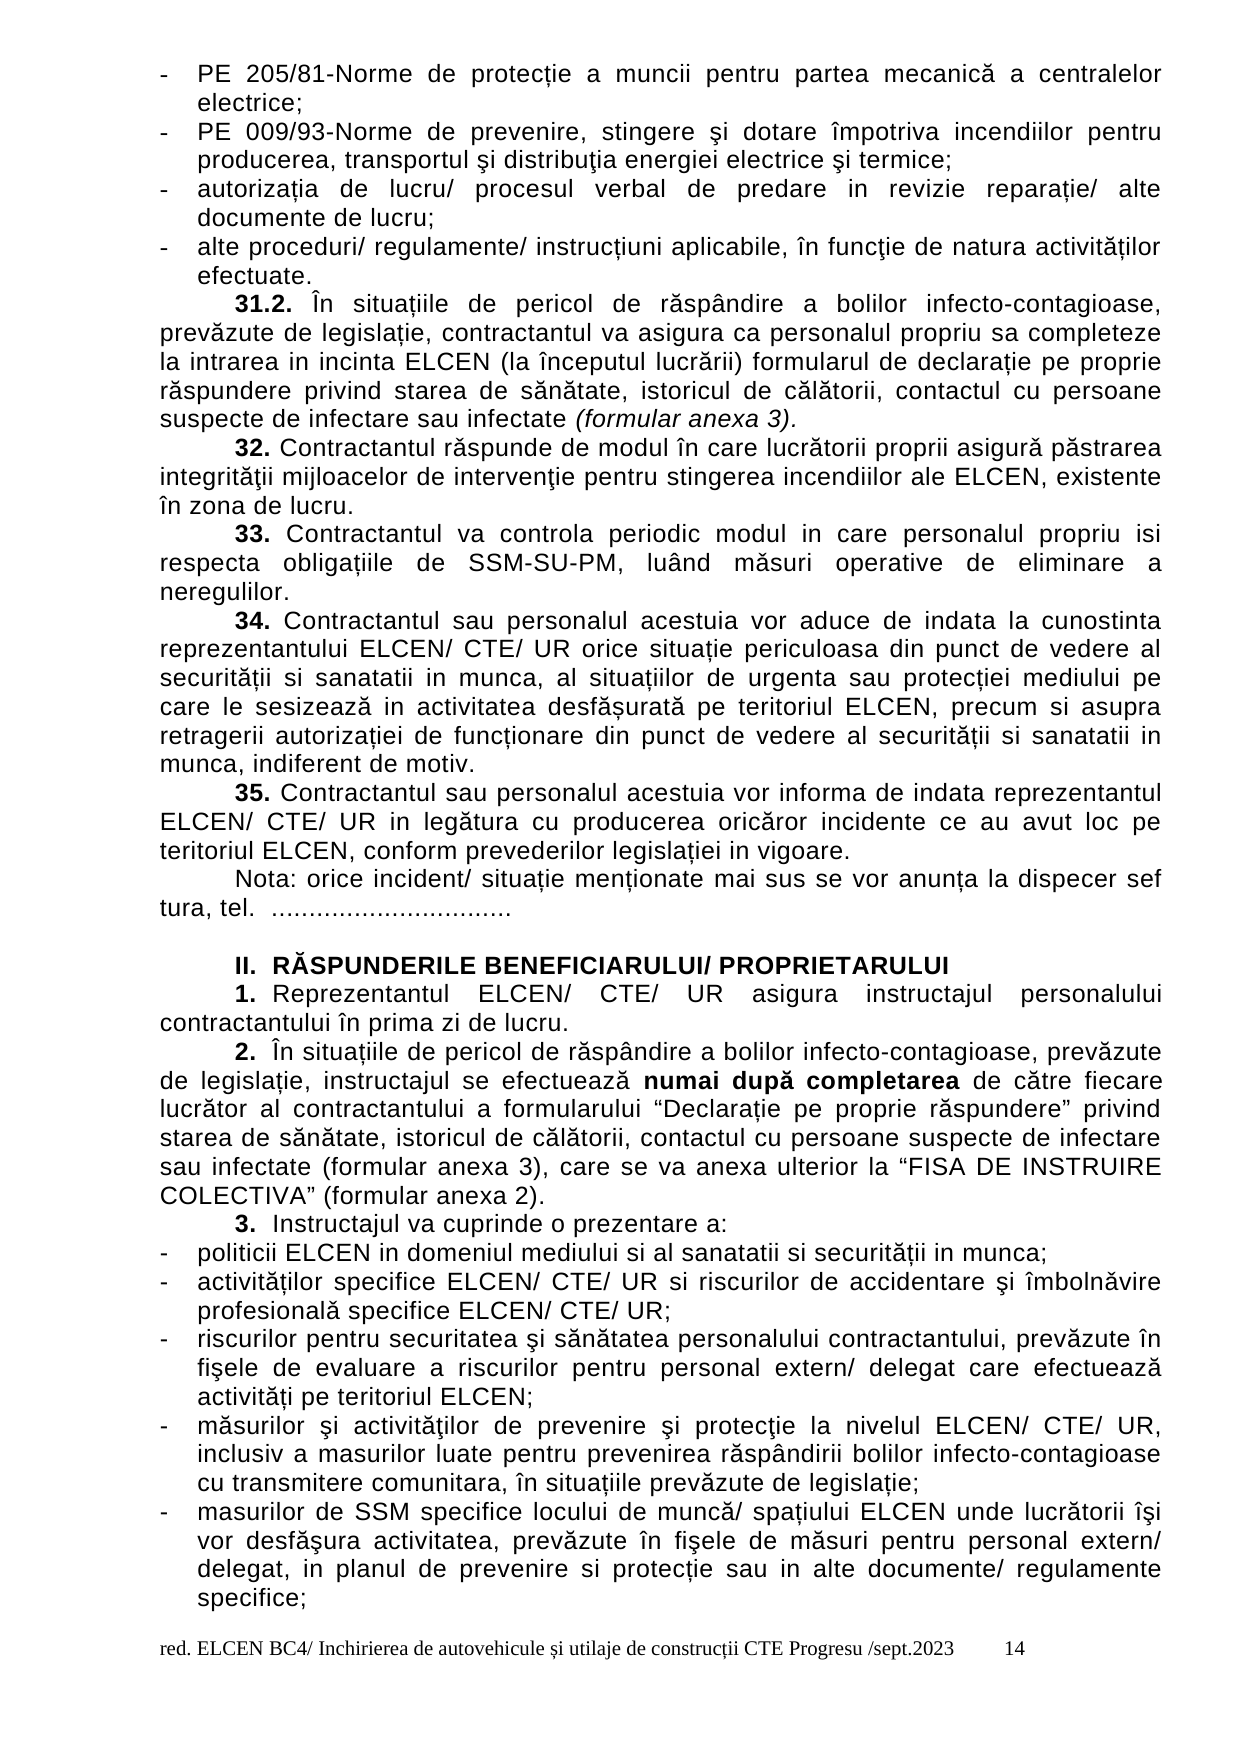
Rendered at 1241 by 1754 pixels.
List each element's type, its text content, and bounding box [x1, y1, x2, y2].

list Reprezentantul ELCEN/ CTE/ UR asigura instructajul personalului contractantului în prima zi de lucru. [159, 979, 1163, 1037]
text II. RĂSPUNDERILE BENEFICIARULUI/ PROPRIETARULUI [234, 951, 1163, 979]
text 32. Contractantul rǎspunde de modul în care lucrătorii proprii asigurǎ păstrarea integrităţii mijloacelor de intervenţie pentru stingerea incendiilor ale ELCEN, existente în zona de lucru. [159, 433, 1163, 519]
list politicii ELCEN in domeniul mediului si al sanatatii si securității in munca; [159, 1238, 1163, 1267]
list masurilor de SSM specifice locului de muncă/ spațiului ELCEN unde lucrătorii îşi vor desfăşura activitatea, prevăzute în fişele de măsuri pentru personal extern/ delegat, in planul de prevenire si protecție sau in alte documente/ regulamente specifice; [159, 1497, 1163, 1612]
text 35. Contractantul sau personalul acestuia vor informa de indata reprezentantul ELCEN/ CTE/ UR in legătura cu producerea oricăror incidente ce au avut loc pe teritoriul ELCEN, conform prevederilor legislației in vigoare. [159, 778, 1163, 864]
text 34. Contractantul sau personalul acestuia vor aduce de indata la cunostinta reprezentantului ELCEN/ CTE/ UR orice situație periculoasa din punct de vedere al securității si sanatatii in munca, al situațiilor de urgenta sau protecției mediului pe care le sesizează in activitatea desfășurată pe teritoriul ELCEN, precum si asupra retragerii autorizației de funcționare din punct de vedere al securității si sanatatii in munca, indiferent de motiv. [159, 606, 1163, 778]
list PE 205/81-Norme de protecție a muncii pentru partea mecanică a centralelor electrice; [159, 59, 1163, 117]
list PE 009/93-Norme de prevenire, stingere şi dotare împotriva incendiilor pentru producerea, transportul şi distribuţia energiei electrice şi termice; [159, 117, 1163, 174]
list În situațiile de pericol de răspândire a bolilor infecto-contagioase, prevăzute de legislație, instructajul se efectuează numai după completarea de către fiecare lucrător al contractantului a formularului “Declarație pe proprie răspundere” privind starea de sănătate, istoricul de călătorii, contactul cu persoane suspecte de infectare sau infectate (formular anexa 3), care se va anexa ulterior la “FISA DE INSTRUIRE COLECTIVA” (formular anexa 2). [159, 1037, 1163, 1209]
text 31.2. În situațiile de pericol de răspândire a bolilor infecto-contagioase, prevăzute de legislație, contractantul va asigura ca personalul propriu sa completeze la intrarea in incinta ELCEN (la începutul lucrării) formularul de declarație pe proprie răspundere privind starea de sănătate, istoricul de călătorii, contactul cu persoane suspecte de infectare sau infectate (formular anexa 3). [159, 289, 1163, 433]
text Nota: orice incident/ situație menționate mai sus se vor anunța la dispecer sef tura, tel. ................................ [159, 864, 1163, 922]
list activităților specifice ELCEN/ CTE/ UR si riscurilor de accidentare şi îmbolnǎvire profesionalǎ specifice ELCEN/ CTE/ UR; [159, 1267, 1163, 1324]
list Instructajul va cuprinde o prezentare a: [159, 1209, 1163, 1238]
list alte proceduri/ regulamente/ instrucțiuni aplicabile, în funcţie de natura activităților efectuate. [159, 232, 1163, 289]
list măsurilor şi activităţilor de prevenire şi protecţie la nivelul ELCEN/ CTE/ UR, inclusiv a masurilor luate pentru prevenirea răspândirii bolilor infecto-contagioase cu transmitere comunitara, în situațiile prevăzute de legislație; [159, 1411, 1163, 1497]
text 33. Contractantul va controla periodic modul in care personalul propriu isi respecta obligațiile de SSM-SU-PM, luând mǎsuri operative de eliminare a neregulilor. [159, 519, 1163, 606]
list riscurilor pentru securitatea şi sănătatea personalului contractantului, prevăzute în fişele de evaluare a riscurilor pentru personal extern/ delegat care efectuează activități pe teritoriul ELCEN; [159, 1324, 1163, 1411]
list autorizația de lucru/ procesul verbal de predare in revizie reparație/ alte documente de lucru; [159, 174, 1163, 232]
